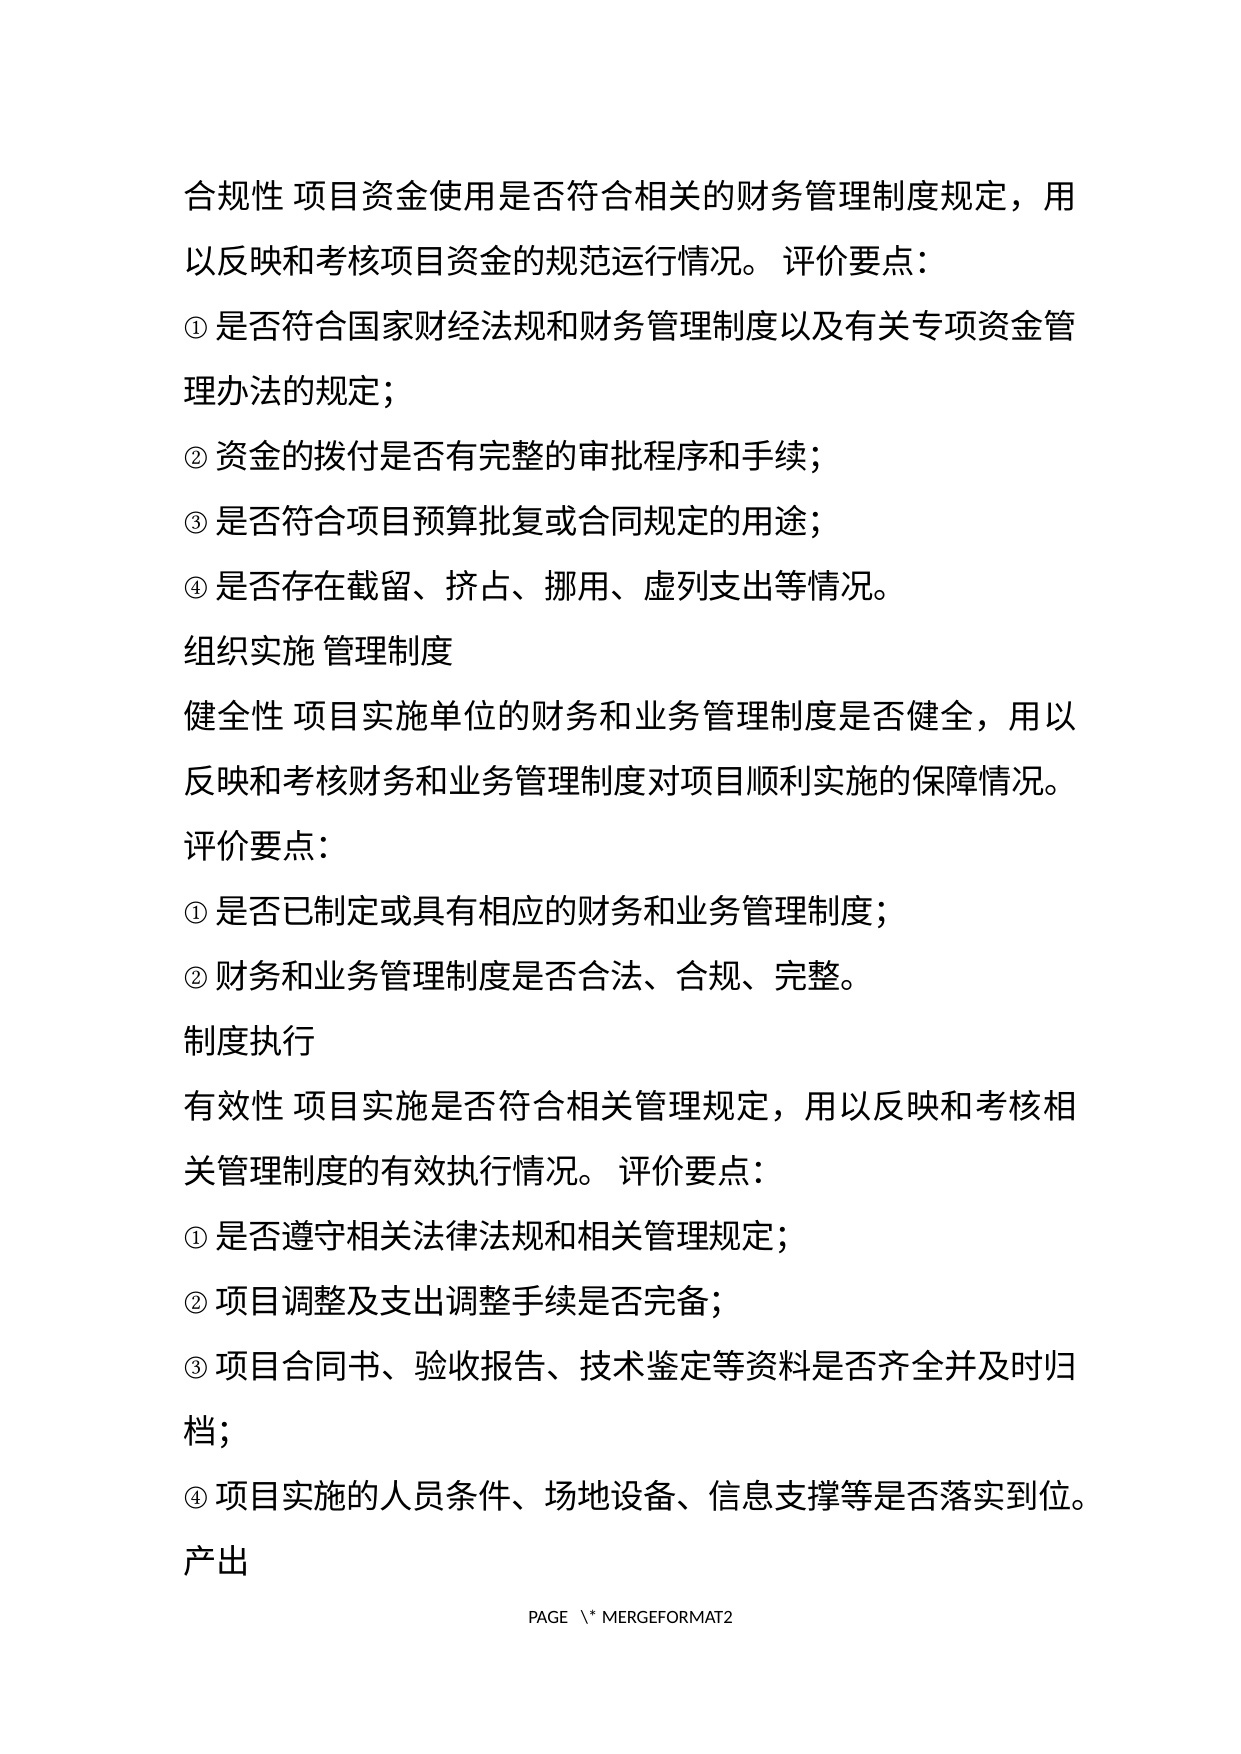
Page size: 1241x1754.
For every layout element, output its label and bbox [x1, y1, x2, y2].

text [183, 162, 1078, 1592]
